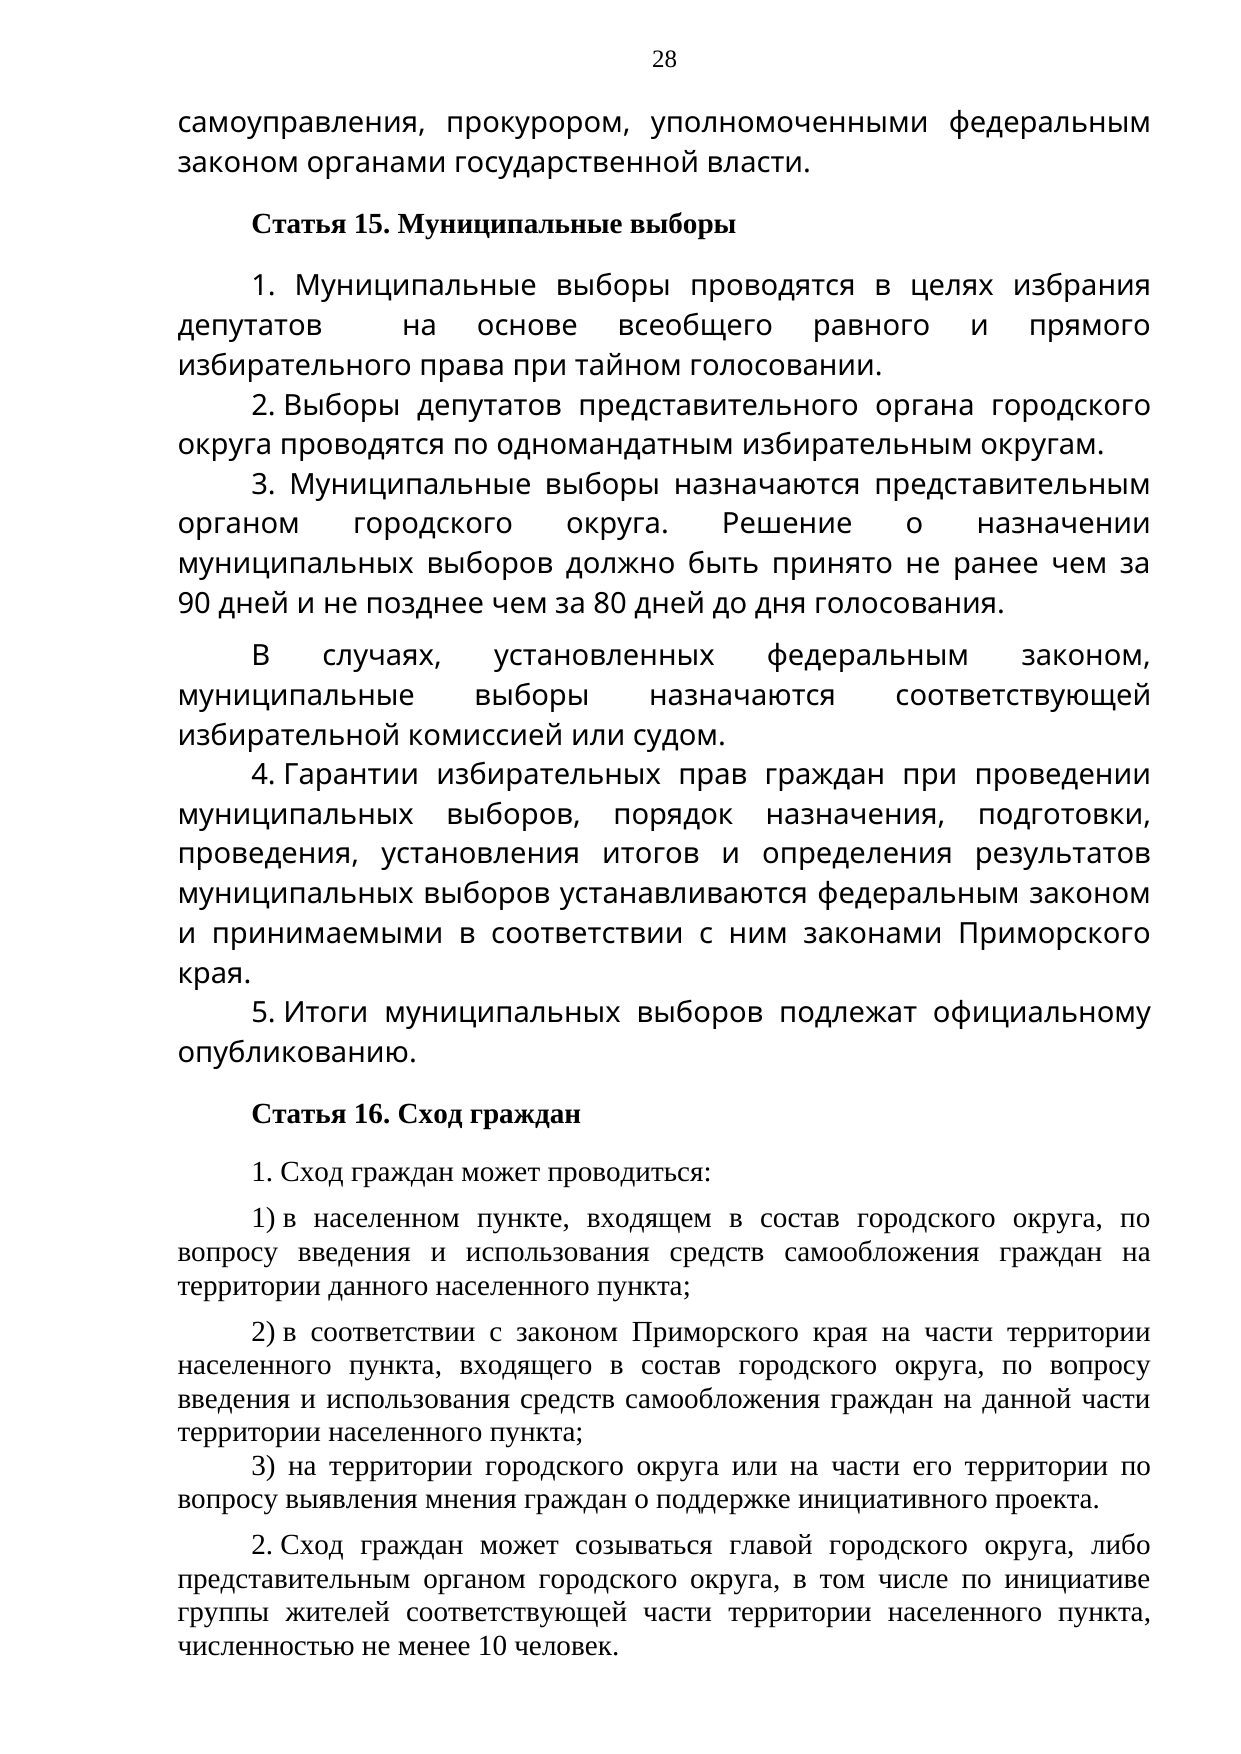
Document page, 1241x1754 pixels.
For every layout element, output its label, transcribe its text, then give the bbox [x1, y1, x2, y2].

list 3. Муниципальные выборы назначаются представительным органом городского округа. Решение о назначении муниципальных выборов должно быть принято не ранее чем за 90 дней и не позднее чем за 80 дней до дня голосования. [177, 463, 1152, 622]
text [177, 102, 1152, 181]
text 4. Гарантии избирательных прав граждан при проведении муниципальных выборов, порядок назначения, подготовки, проведения, установления итогов и определения результатов муниципальных выборов устанавливаются федеральным законом и принимаемыми в соответствии с ним законами Приморского края. [177, 753, 1152, 992]
text 3) на территории городского округа или на части его территории по вопросу выявления мнения граждан о поддержке инициативного проекта. [177, 1448, 1152, 1515]
text Статья 15. Муниципальные выборы [177, 206, 1152, 240]
text 2) в соответствии с законом Приморского края на части территории населенного пункта, входящего в состав городского округа, по вопросу введения и использования средств самообложения граждан на данной части территории населенного пункта; [177, 1314, 1152, 1448]
text Статья 16. Сход граждан [177, 1096, 1152, 1129]
text В случаях, установленных федеральным законом, муниципальные выборы назначаются соответствующей избирательной комиссией или судом. [177, 634, 1152, 753]
list 1. Муниципальные выборы проводятся в целях избрания депутатов на основе всеобщего равного и прямого избирательного права при тайном голосовании. [177, 265, 1152, 384]
text 2. Сход граждан может созываться главой городского округа, либо представительным органом городского округа, в том числе по инициативе группы жителей соответствующей части территории населенного пункта, численностью не менее 10 человек. [177, 1527, 1152, 1662]
text 1. Сход граждан может проводиться: [177, 1154, 1152, 1188]
text 1) в населенном пункте, входящем в состав городского округа, по вопросу введения и использования средств самообложения граждан на территории данного населенного пункта; [177, 1201, 1152, 1301]
list 2. Выборы депутатов представительного органа городского округа проводятся по одномандатным избирательным округам. [177, 384, 1152, 463]
text 5. Итоги муниципальных выборов подлежат официальному опубликованию. [177, 992, 1152, 1071]
